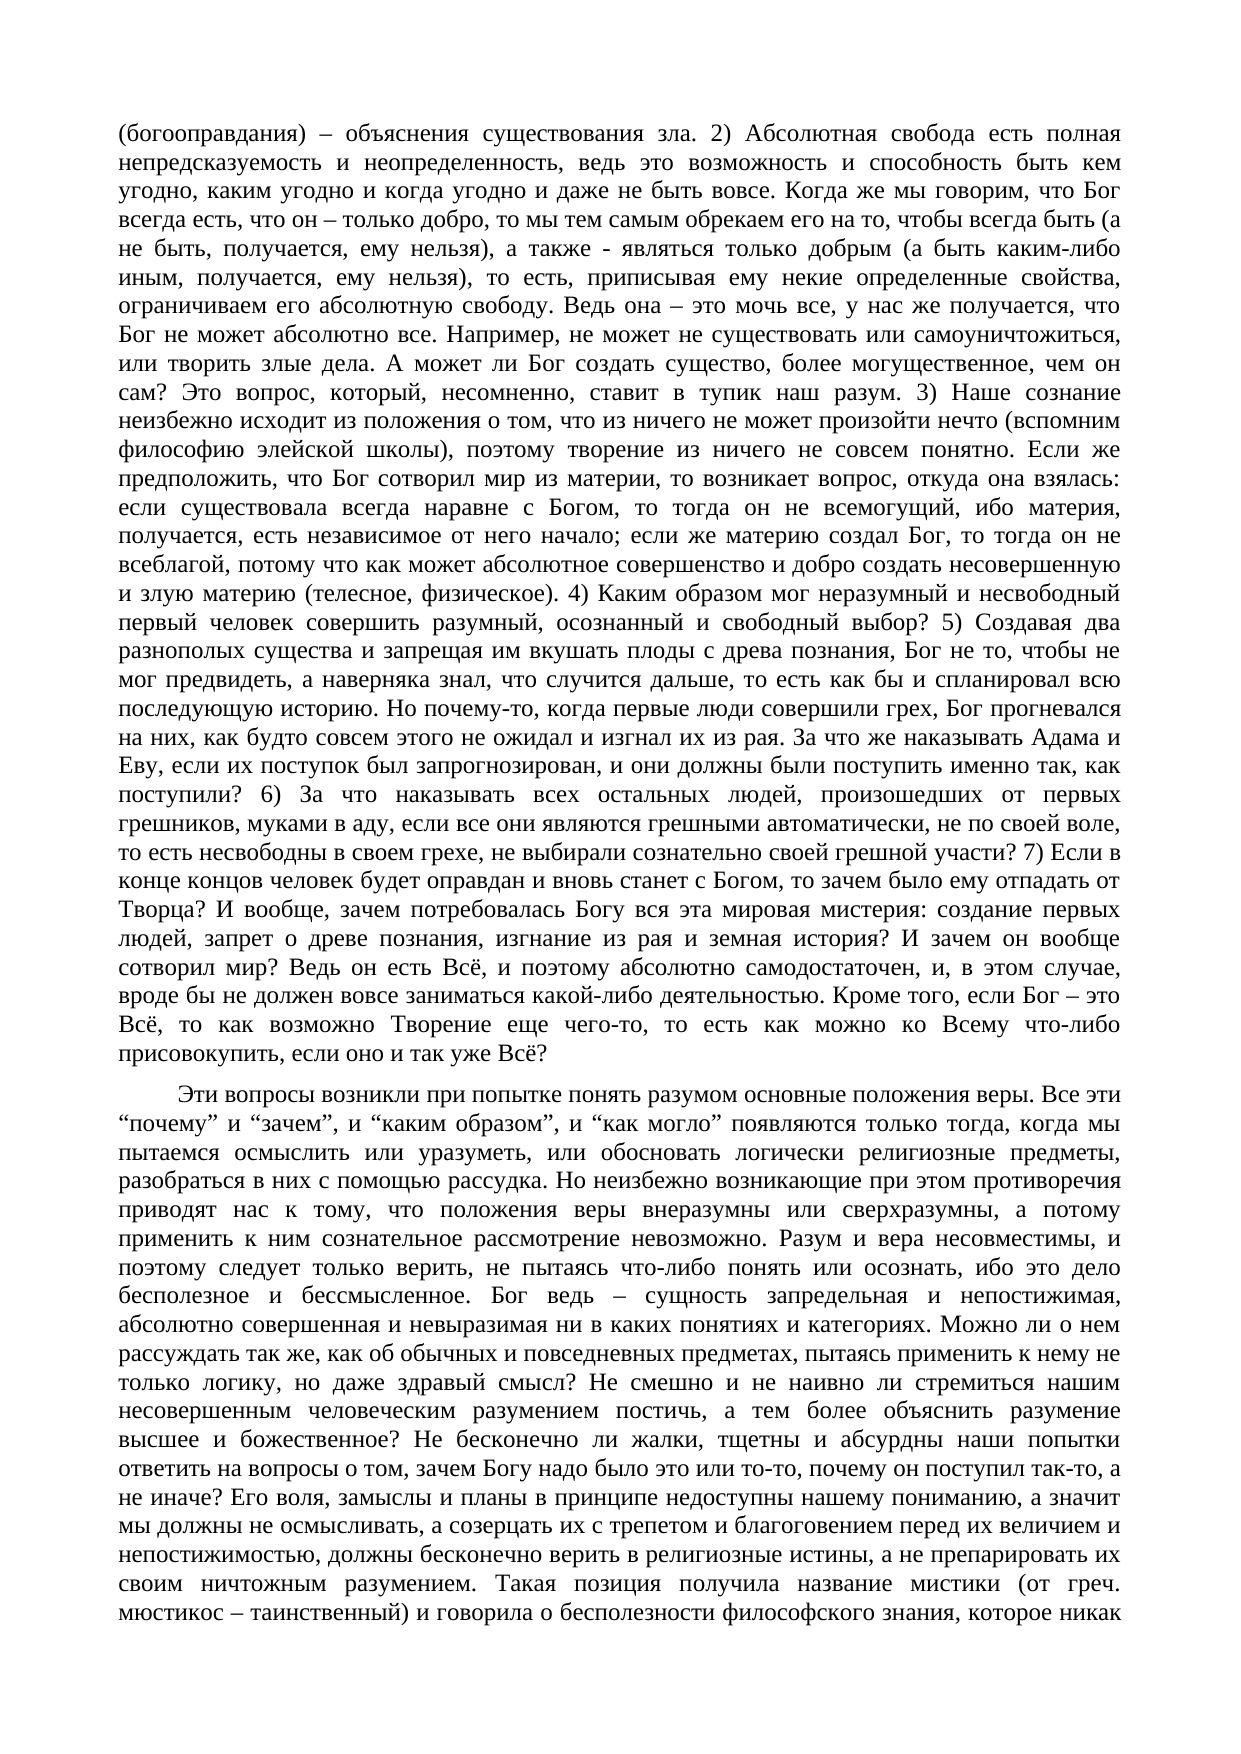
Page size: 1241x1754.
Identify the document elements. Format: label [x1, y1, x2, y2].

text [118, 118, 1122, 1067]
text [118, 1079, 1122, 1626]
